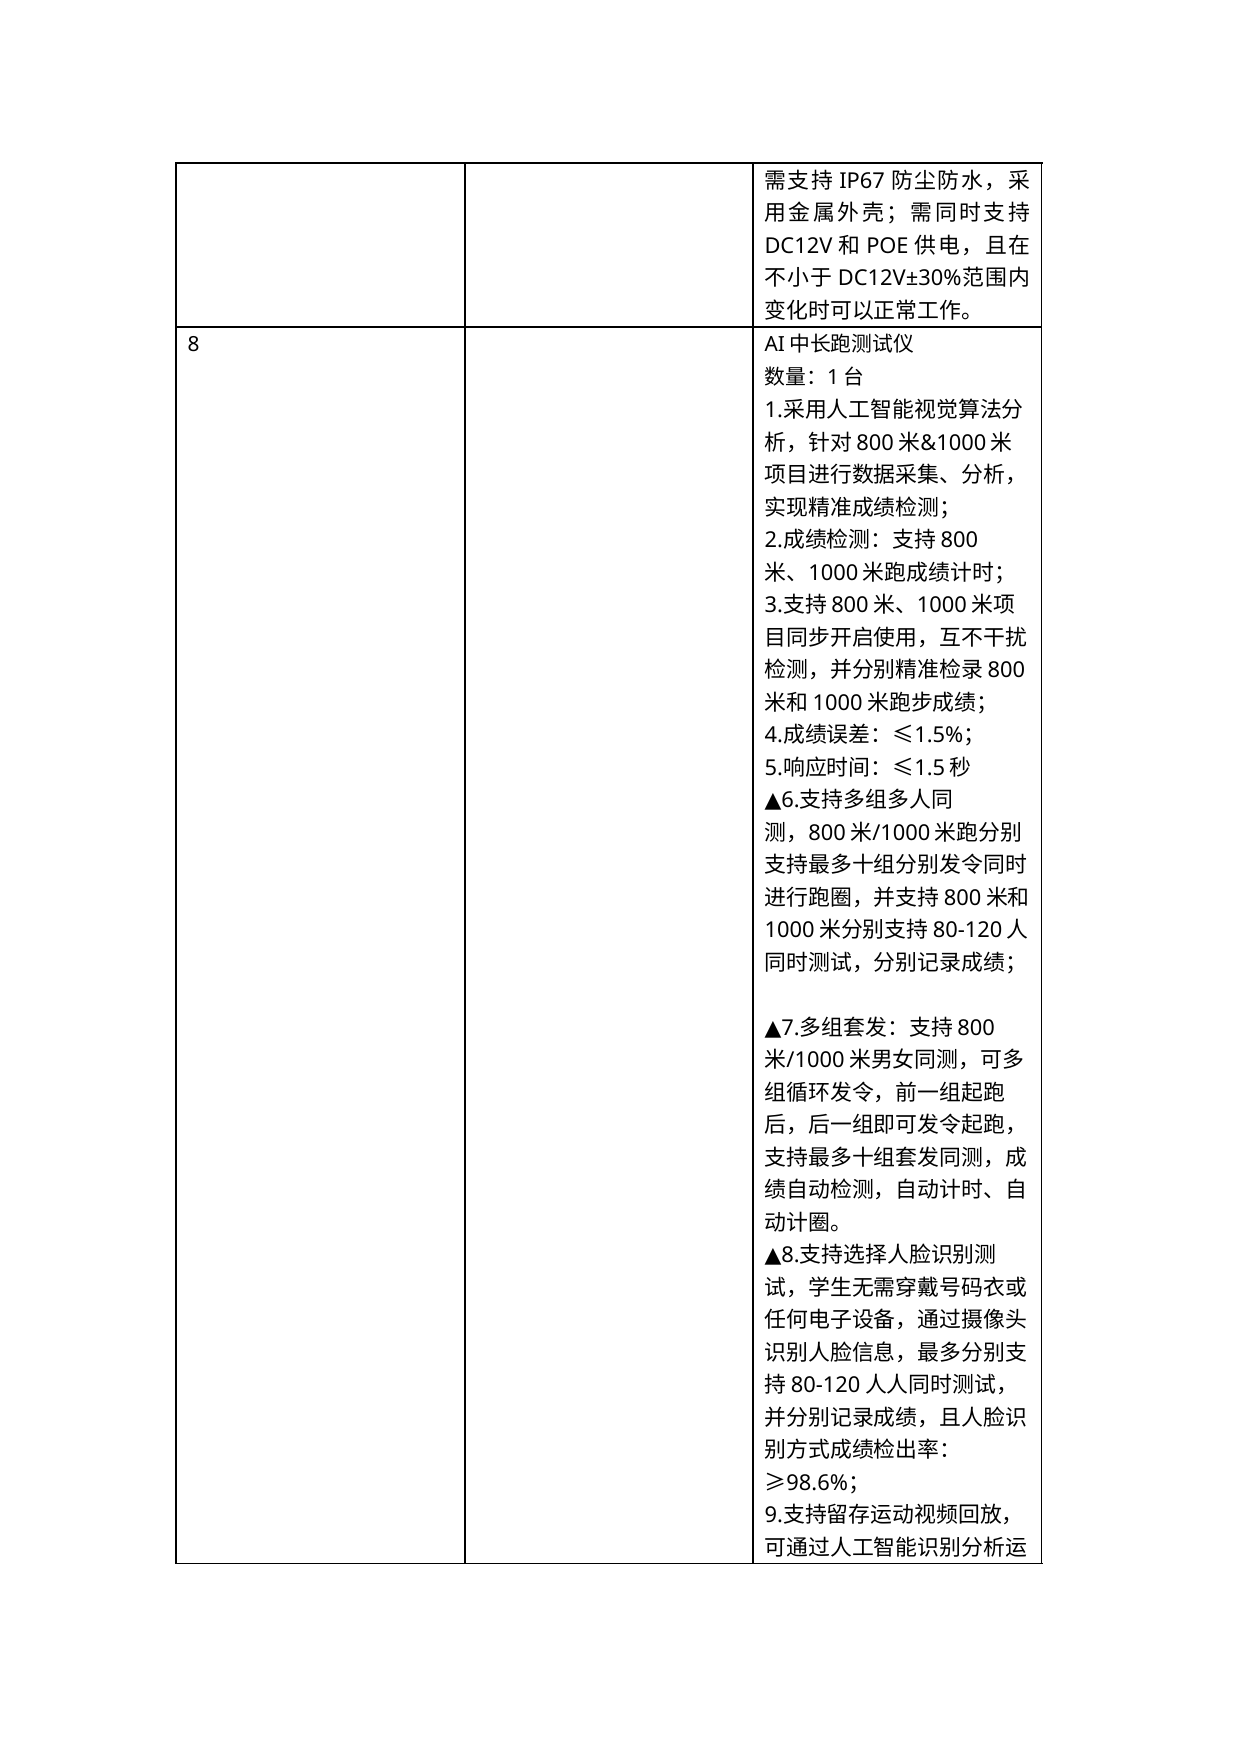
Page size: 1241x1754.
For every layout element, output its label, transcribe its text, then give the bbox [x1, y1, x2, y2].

table_cell [466, 328, 752, 1563]
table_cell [754, 328, 1041, 1563]
table_cell [466, 164, 752, 326]
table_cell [754, 164, 1041, 326]
table_cell 7 [177, 164, 464, 326]
table_cell 8 [177, 328, 464, 1563]
